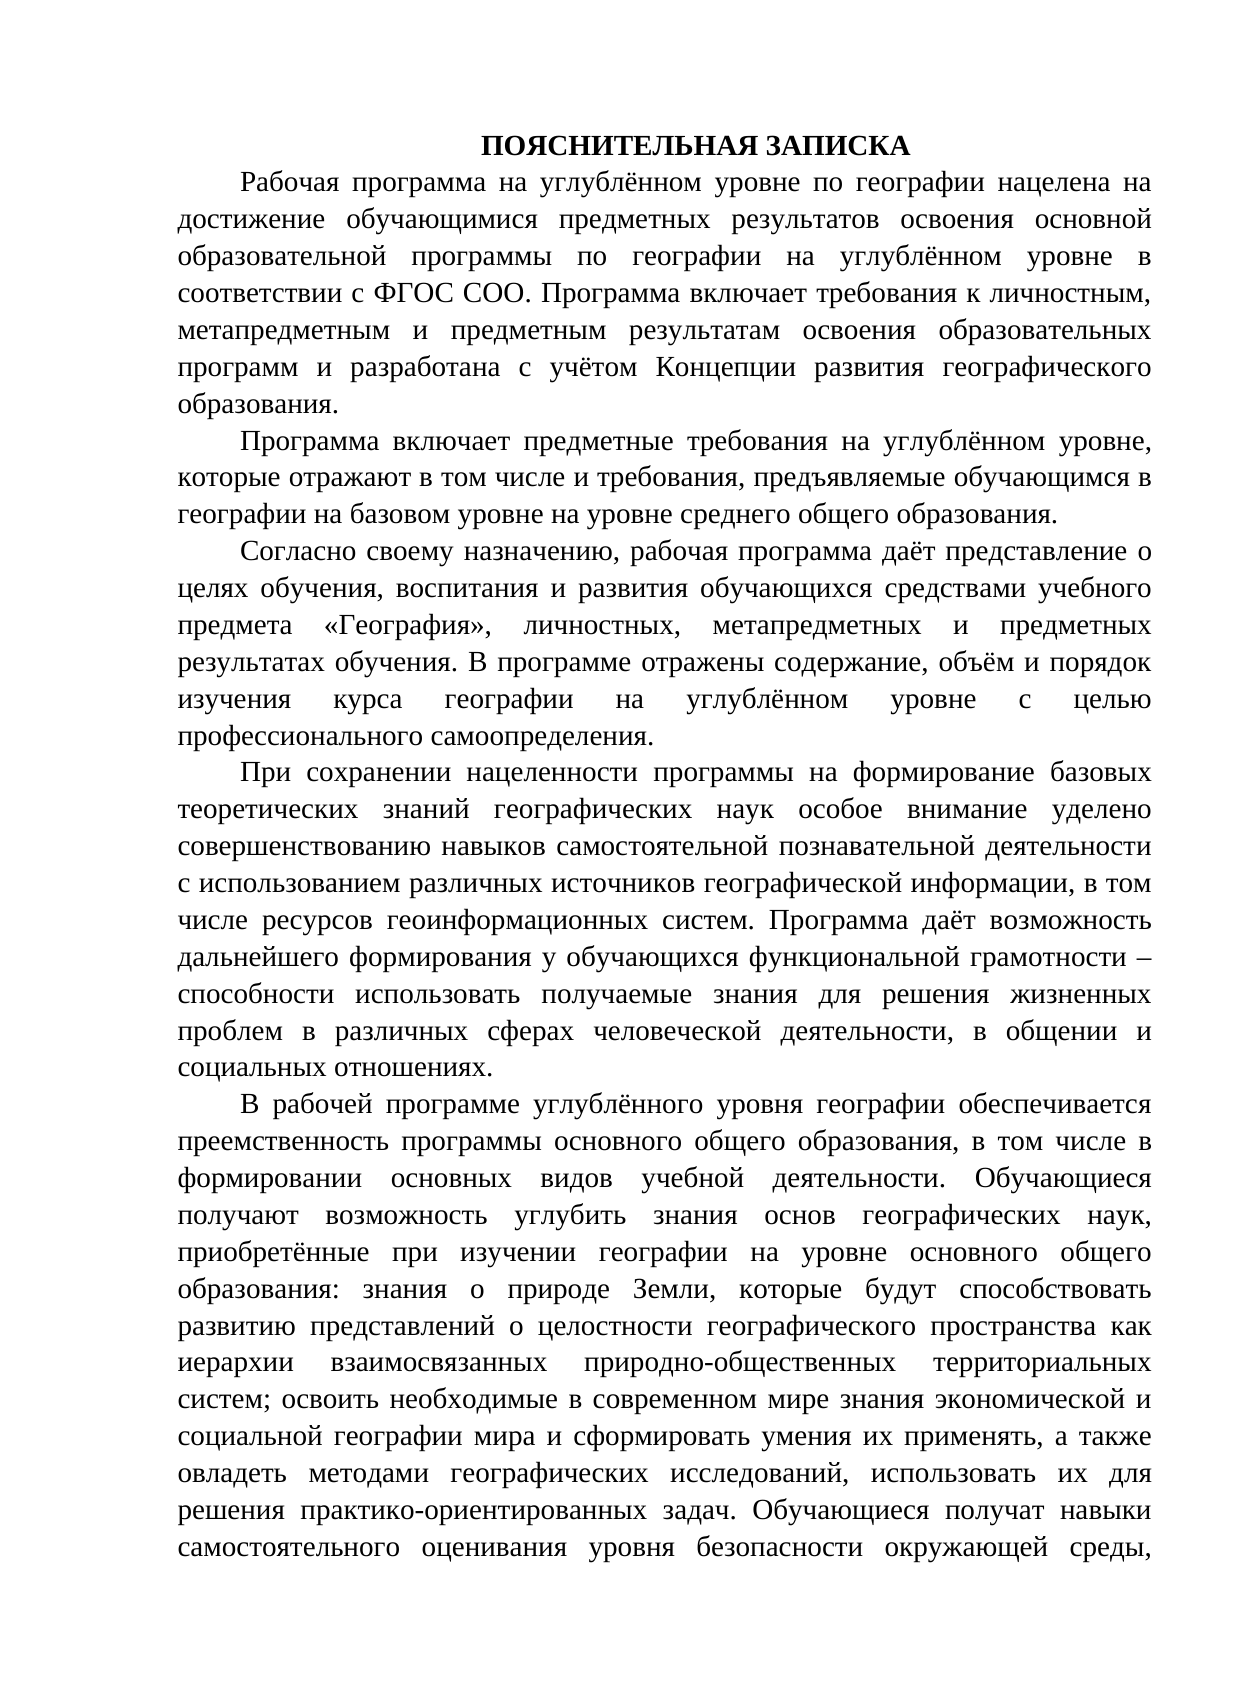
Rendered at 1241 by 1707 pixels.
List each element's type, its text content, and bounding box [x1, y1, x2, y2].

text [177, 1086, 1152, 1562]
text При сохранении нацеленности программы на формирование базовых теоретических знаний географических наук особое внимание уделено совершенствованию навыков самостоятельной познавательной деятельности с использованием различных источников географической информации, в том числе ресурсов геоинформационных систем. Программа даёт возможность дальнейшего формирования у обучающихся функциональной грамотности – способности использовать получаемые знания для решения жизненных проблем в различных сферах человеческой деятельности, в общении и социальных отношениях. [177, 754, 1152, 1083]
text Согласно своему назначению, рабочая программа даёт представление о целях обучения, воспитания и развития обучающихся средствами учебного предмета «География», личностных, метапредметных и предметных результатах обучения. В программе отражены содержание, объём и порядок изучения курса географии на углублённом уровне с целью профессионального самоопределения. [177, 533, 1152, 751]
text ПОЯСНИТЕЛЬНАЯ ЗАПИСКА [177, 128, 1152, 161]
text Программа включает предметные требования на углублённом уровне, которые отражают в том числе и требования, предъявляемые обучающимся в географии на базовом уровне на уровне среднего общего образования. [177, 423, 1152, 530]
text Рабочая программа на углублённом уровне по географии нацелена на достижение обучающимися предметных результатов освоения основной образовательной программы по географии на углублённом уровне в соответствии с ФГОС СОО. Программа включает требования к личностным, метапредметным и предметным результатам освоения образовательных программ и разработана с учётом Концепции развития географического образования. [177, 164, 1152, 419]
